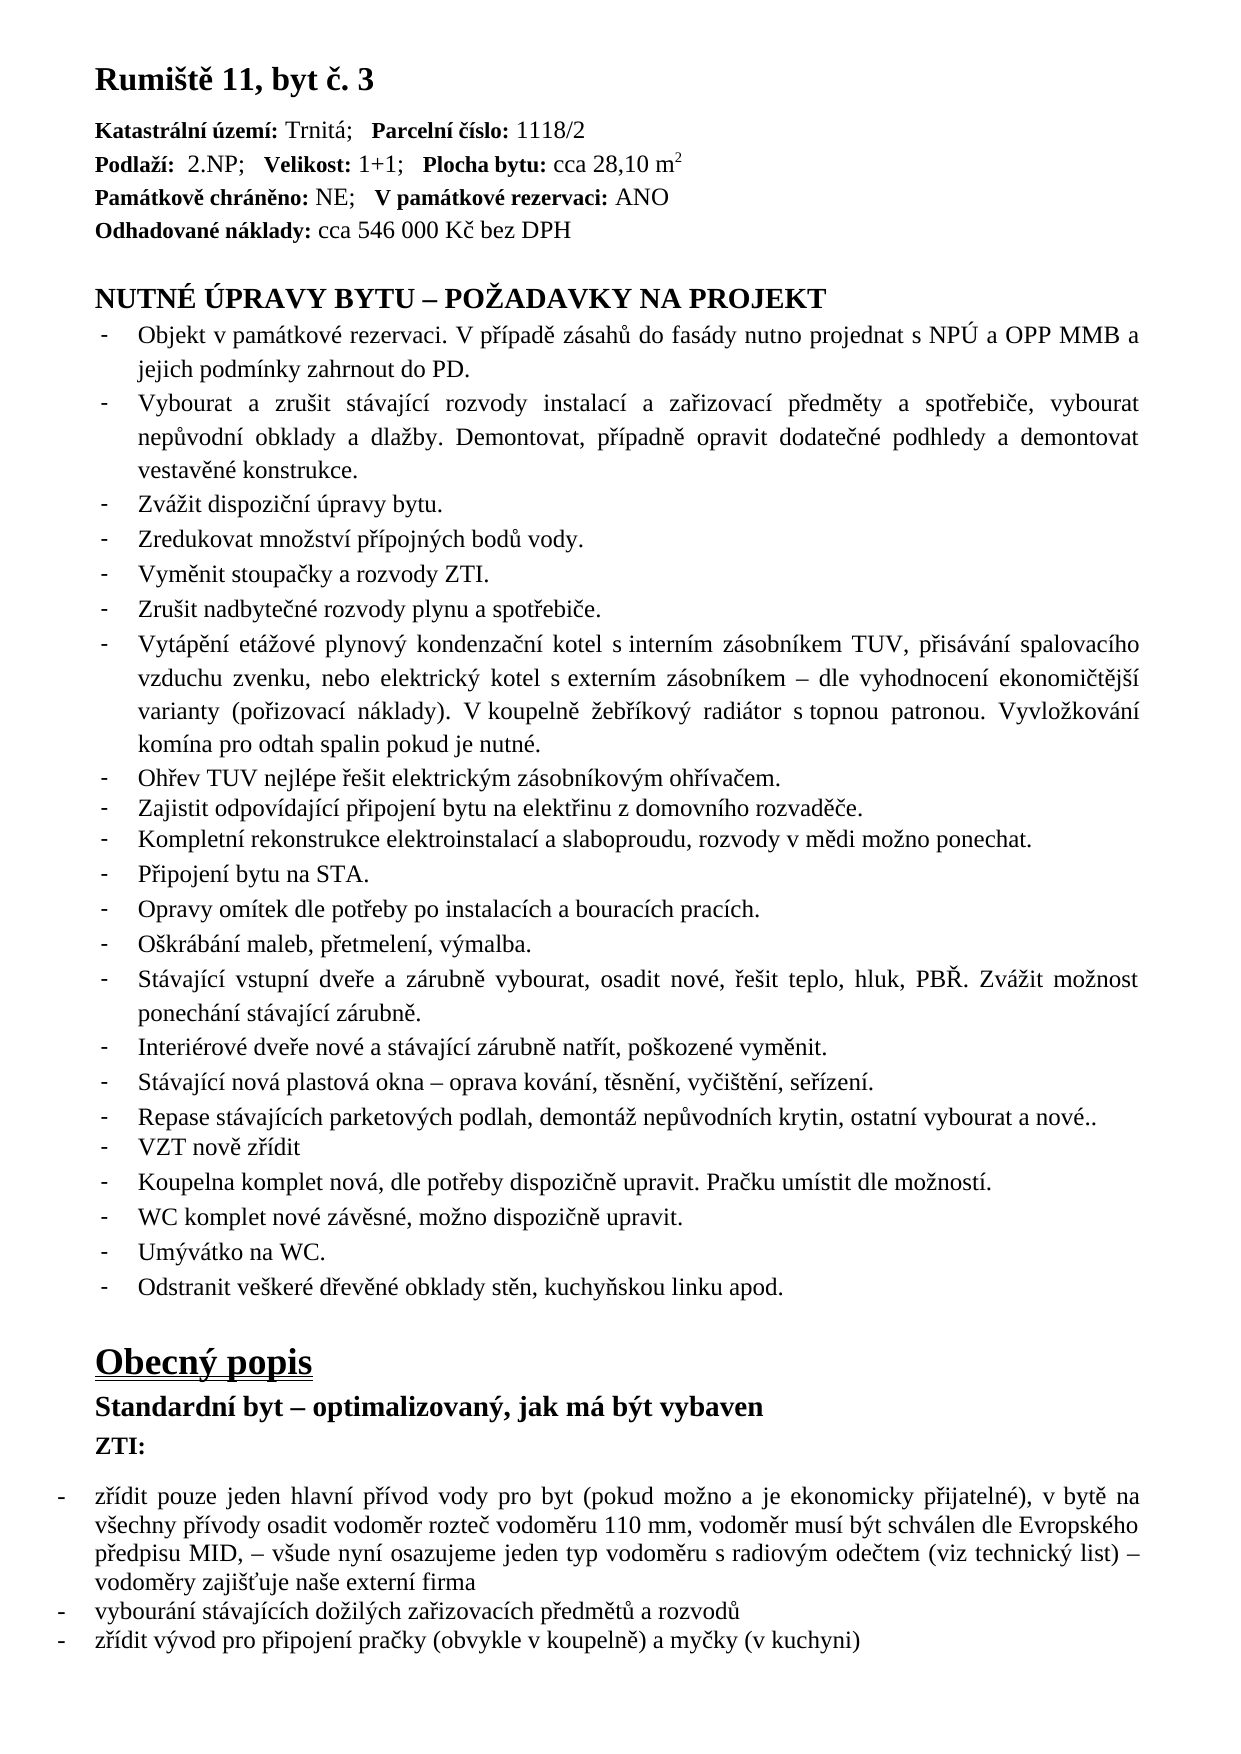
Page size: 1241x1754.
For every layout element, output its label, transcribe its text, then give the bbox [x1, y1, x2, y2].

list Zajistit odpovídající připojení bytu na elektřinu z domovního rozvaděče. [100, 792, 1140, 823]
text ZTI: [94, 1431, 1140, 1460]
list Stávající vstupní dveře a zárubně vybourat, osadit nové, řešit teplo, hluk, PBŘ. Zvážit možnost ponechání stávající zárubně. [100, 963, 1140, 1026]
list Kompletní rekonstrukce elektroinstalací a slaboproudu, rozvody v mědi možno ponechat. [100, 823, 1140, 853]
list Vybourat a zrušit stávající rozvody instalací a zařizovací předměty a spotřebiče, vybourat nepůvodní obklady a dlažby. Demontovat, případně opravit dodatečné podhledy a demontovat vestavěné konstrukce. [100, 387, 1140, 484]
text NUTNÉ ÚPRAVY BYTU – POŽADAVKY NA PROJEKT [94, 281, 1140, 314]
list Koupelna komplet nová, dle potřeby dispozičně upravit. Pračku umístit dle možností. [100, 1166, 1140, 1197]
list zřídit vývod pro připojení pračky (obvykle v koupelně) a myčky (v kuchyni) [57, 1625, 1140, 1653]
list WC komplet nové závěsné, možno dispozičně upravit. [100, 1201, 1140, 1232]
list Odstranit veškeré dřevěné obklady stěn, kuchyňskou linku apod. [100, 1271, 1140, 1302]
list Stávající nová plastová okna – oprava kování, těsnění, vyčištění, seřízení. [100, 1066, 1140, 1096]
list vybourání stávajících dožilých zařizovacích předmětů a rozvodů [57, 1596, 1140, 1625]
list Opravy omítek dle potřeby po instalacích a bouracích pracích. [100, 893, 1140, 923]
list Připojení bytu na STA. [100, 858, 1140, 888]
list Oškrábání maleb, přetmelení, výmalba. [100, 928, 1140, 958]
list Interiérové dveře nové a stávající zárubně natřít, poškozené vyměnit. [100, 1031, 1140, 1061]
list Umývátko na WC. [100, 1236, 1140, 1267]
text Obecný popis [94, 1339, 1140, 1382]
list zřídit pouze jeden hlavní přívod vody pro byt (pokud možno a je ekonomicky přijatelné), v bytě na všechny přívody osadit vodoměr rozteč vodoměru 110 mm, vodoměr musí být schválen dle Evropského předpisu MID, – všude nyní osazujeme jeden typ vodoměru s radiovým odečtem (viz technický list) – vodoměry zajišťuje naše externí firma [57, 1481, 1140, 1596]
text Památkově chráněno: NE; V památkové rezervaci: ANO [94, 182, 1140, 210]
list Objekt v památkové rezervaci. V případě zásahů do fasády nutno projednat s NPÚ a OPP MMB a jejich podmínky zahrnout do PD. [100, 319, 1140, 383]
text Odhadované náklady: cca 546 000 Kč bez DPH [94, 215, 1140, 243]
text Podlaží: 2.NP; Velikost: 1+1; Plocha bytu: cca 28,10 m2 [94, 149, 1140, 177]
list VZT nově zřídit [100, 1131, 1140, 1162]
list Repase stávajících parketových podlah, demontáž nepůvodních krytin, ostatní vybourat a nové.. [100, 1101, 1140, 1131]
list Vytápění etážové plynový kondenzační kotel s interním zásobníkem TUV, přisávání spalovacího vzduchu zvenku, nebo elektrický kotel s externím zásobníkem – dle vyhodnocení ekonomičtější varianty (pořizovací náklady). V koupelně žebříkový radiátor s topnou patronou. Vyvložkování komína pro odtah spalin pokud je nutné. [100, 628, 1140, 757]
list Ohřev TUV nejlépe řešit elektrickým zásobníkovým ohřívačem. [100, 762, 1140, 792]
list Zrušit nadbytečné rozvody plynu a spotřebiče. [100, 593, 1140, 623]
text Katastrální území: Trnitá; Parcelní číslo: 1118/2 [94, 116, 1140, 144]
list Zredukovat množství přípojných bodů vody. [100, 523, 1140, 553]
list Vyměnit stoupačky a rozvody ZTI. [100, 558, 1140, 588]
text Rumiště 11, byt č. 3 [94, 59, 1140, 97]
text Standardní byt – optimalizovaný, jak má být vybaven [94, 1389, 1140, 1422]
list Zvážit dispoziční úpravy bytu. [100, 488, 1140, 518]
